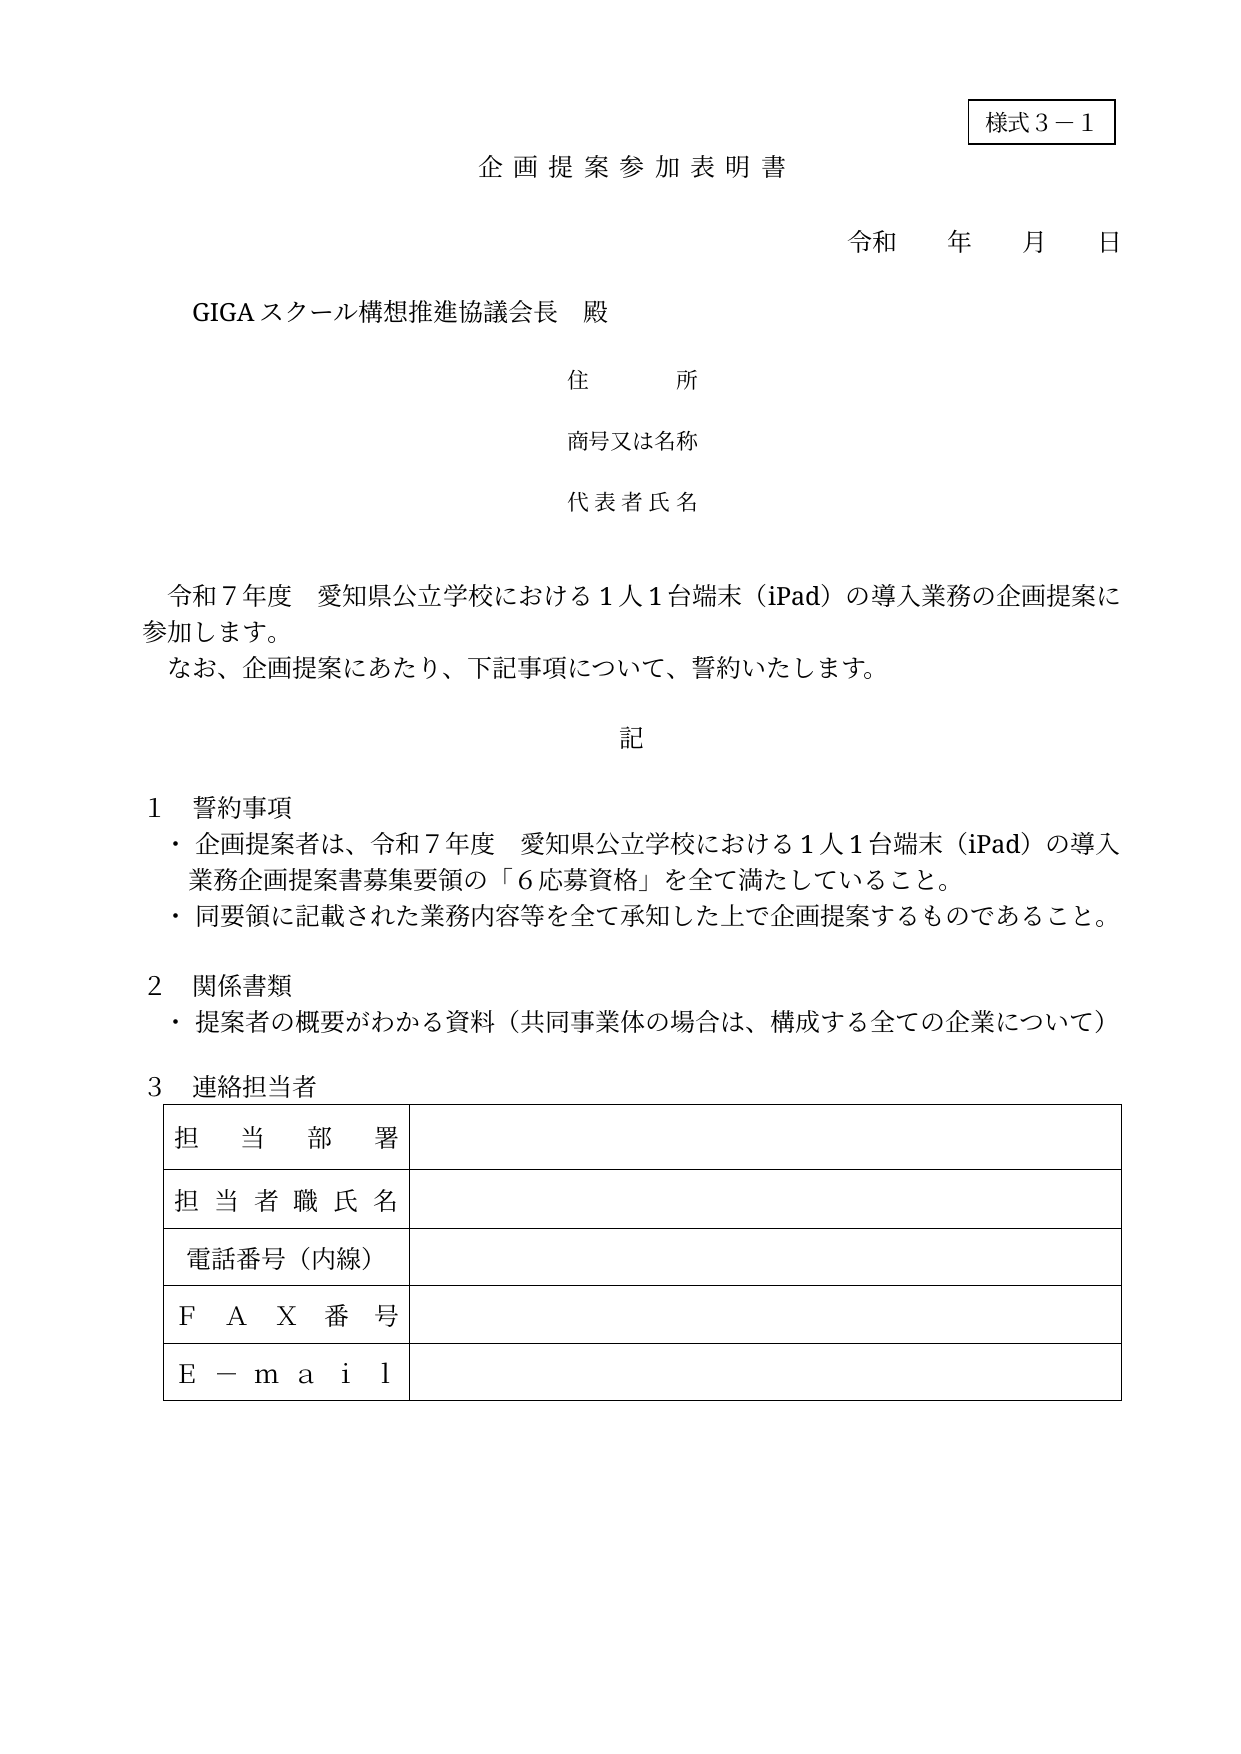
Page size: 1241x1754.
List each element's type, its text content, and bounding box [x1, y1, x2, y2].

text 商号又は名称 [142, 424, 1122, 456]
text １ 誓約事項 [142, 788, 1122, 824]
table_cell 担当者職氏名 [164, 1170, 409, 1228]
text ・ 同要領に記載された業務内容等を全て承知した上で企画提案するものであること。 [164, 896, 1122, 932]
table_cell Ｅ－ｍａｉｌ [164, 1344, 409, 1400]
table_cell [410, 1344, 1121, 1400]
table_header 担当部署 [164, 1105, 409, 1169]
text 令和７年度 愛知県公立学校における1人1台端末（iPad）の導入業務の企画提案に参加します。 [142, 576, 1122, 648]
text 令和 年 月 日 [142, 223, 1122, 259]
text 企画提案参加表明書 [142, 148, 1122, 183]
text ３ 連絡担当者 [142, 1068, 1122, 1104]
text ・ 企画提案者は、令和７年度 愛知県公立学校における1人1台端末（iPad）の導入業務企画提案書募集要領の「６応募資格」を全て満たしていること。 [164, 824, 1122, 896]
subtitle 記 [142, 718, 1122, 754]
table_cell [410, 1229, 1121, 1285]
text ・ 提案者の概要がわかる資料（共同事業体の場合は、構成する全ての企業について） [164, 1002, 1122, 1038]
table_cell 電話番号（内線） [164, 1229, 409, 1285]
table_cell [410, 1170, 1121, 1228]
text 住 所 [142, 363, 1122, 394]
table_cell ＦＡＸ番号 [164, 1286, 409, 1343]
text 代表者氏名 [142, 485, 1122, 517]
table_header [410, 1105, 1121, 1169]
table_cell [410, 1286, 1121, 1343]
text GIGAスクール構想推進協議会長 殿 [142, 293, 1122, 329]
text ２ 関係書類 [142, 966, 1122, 1002]
text なお、企画提案にあたり、下記事項について、誓約いたします。 [142, 648, 1122, 684]
